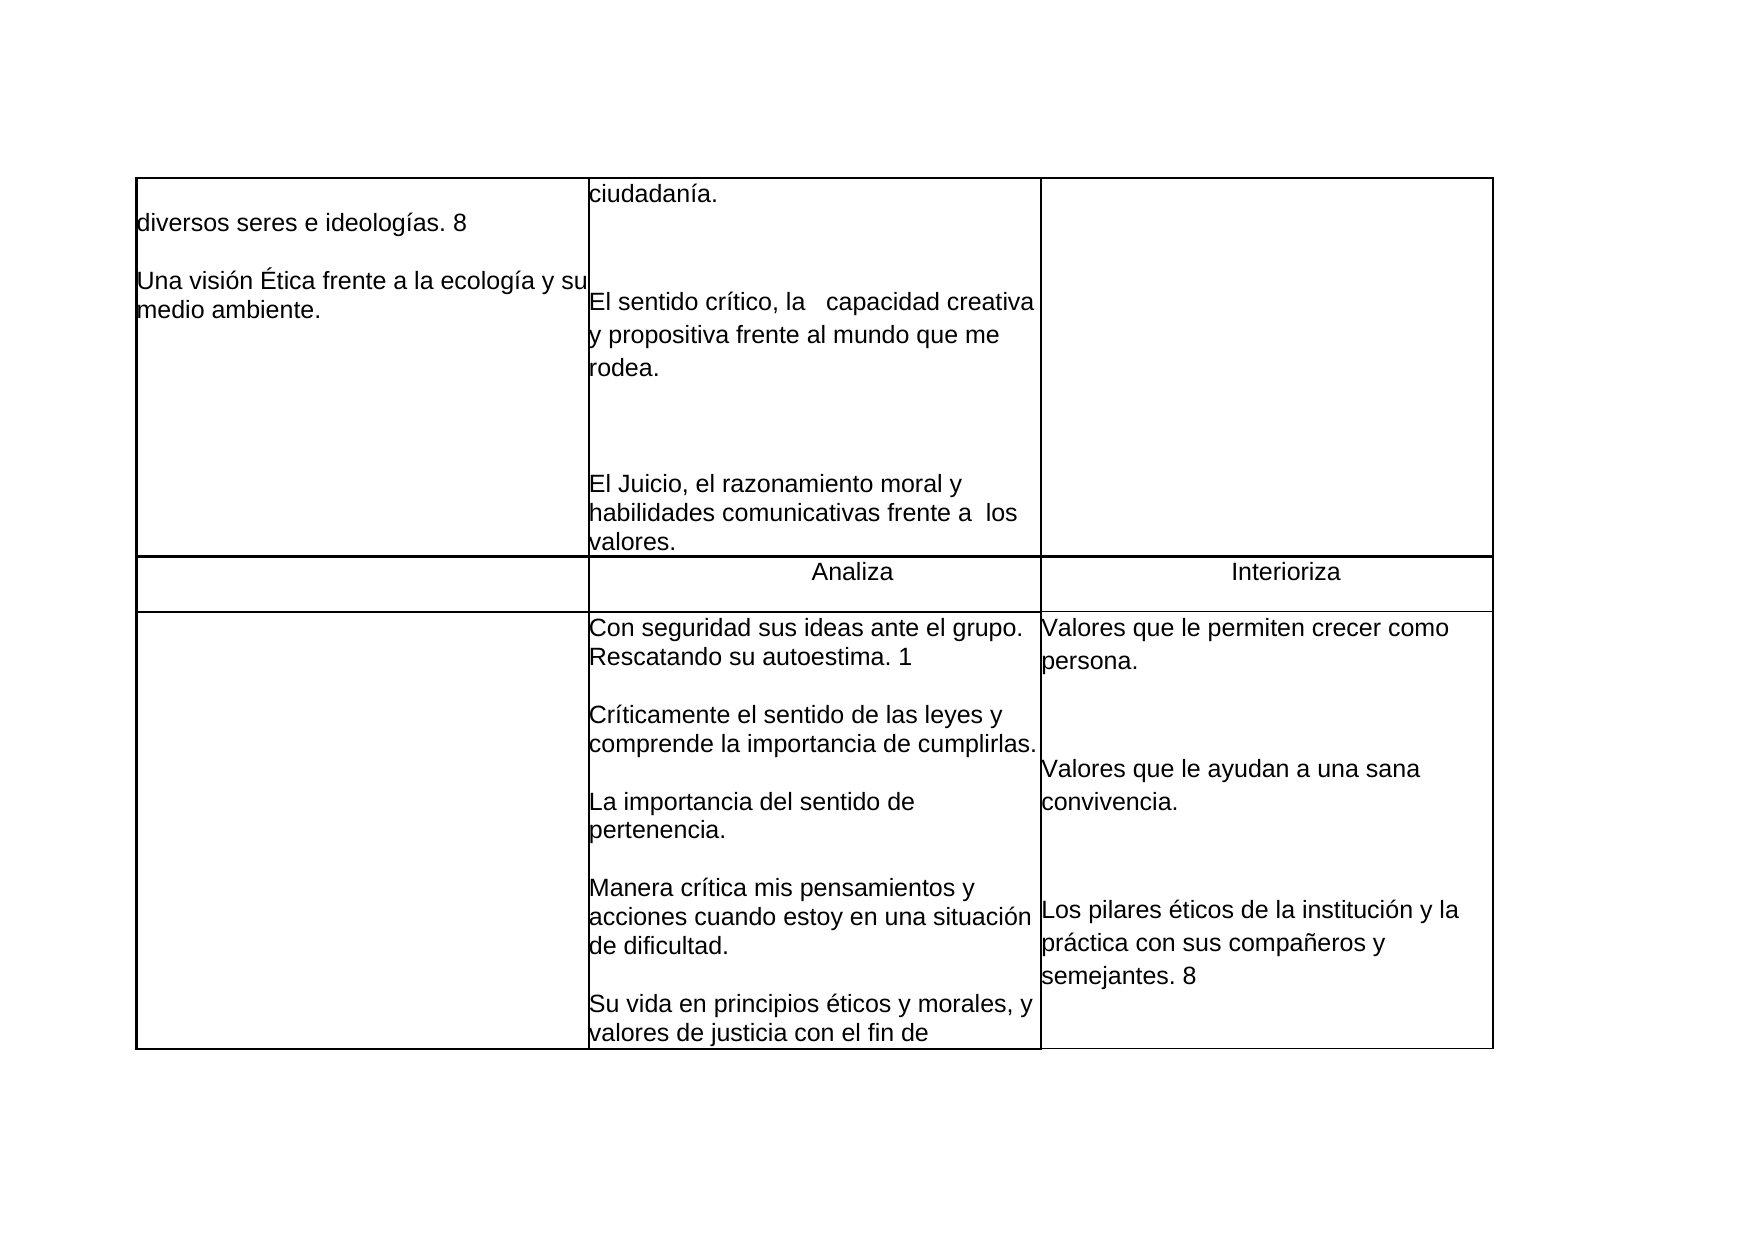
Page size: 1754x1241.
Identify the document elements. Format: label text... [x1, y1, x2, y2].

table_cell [138, 179, 588, 555]
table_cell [590, 613, 1040, 1047]
table_cell Analiza [590, 558, 1040, 611]
table_cell [138, 558, 588, 611]
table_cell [1042, 179, 1492, 555]
table_cell [138, 613, 588, 1047]
table_cell Interioriza [1042, 558, 1492, 611]
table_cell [1042, 612, 1492, 1047]
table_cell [590, 179, 1040, 555]
